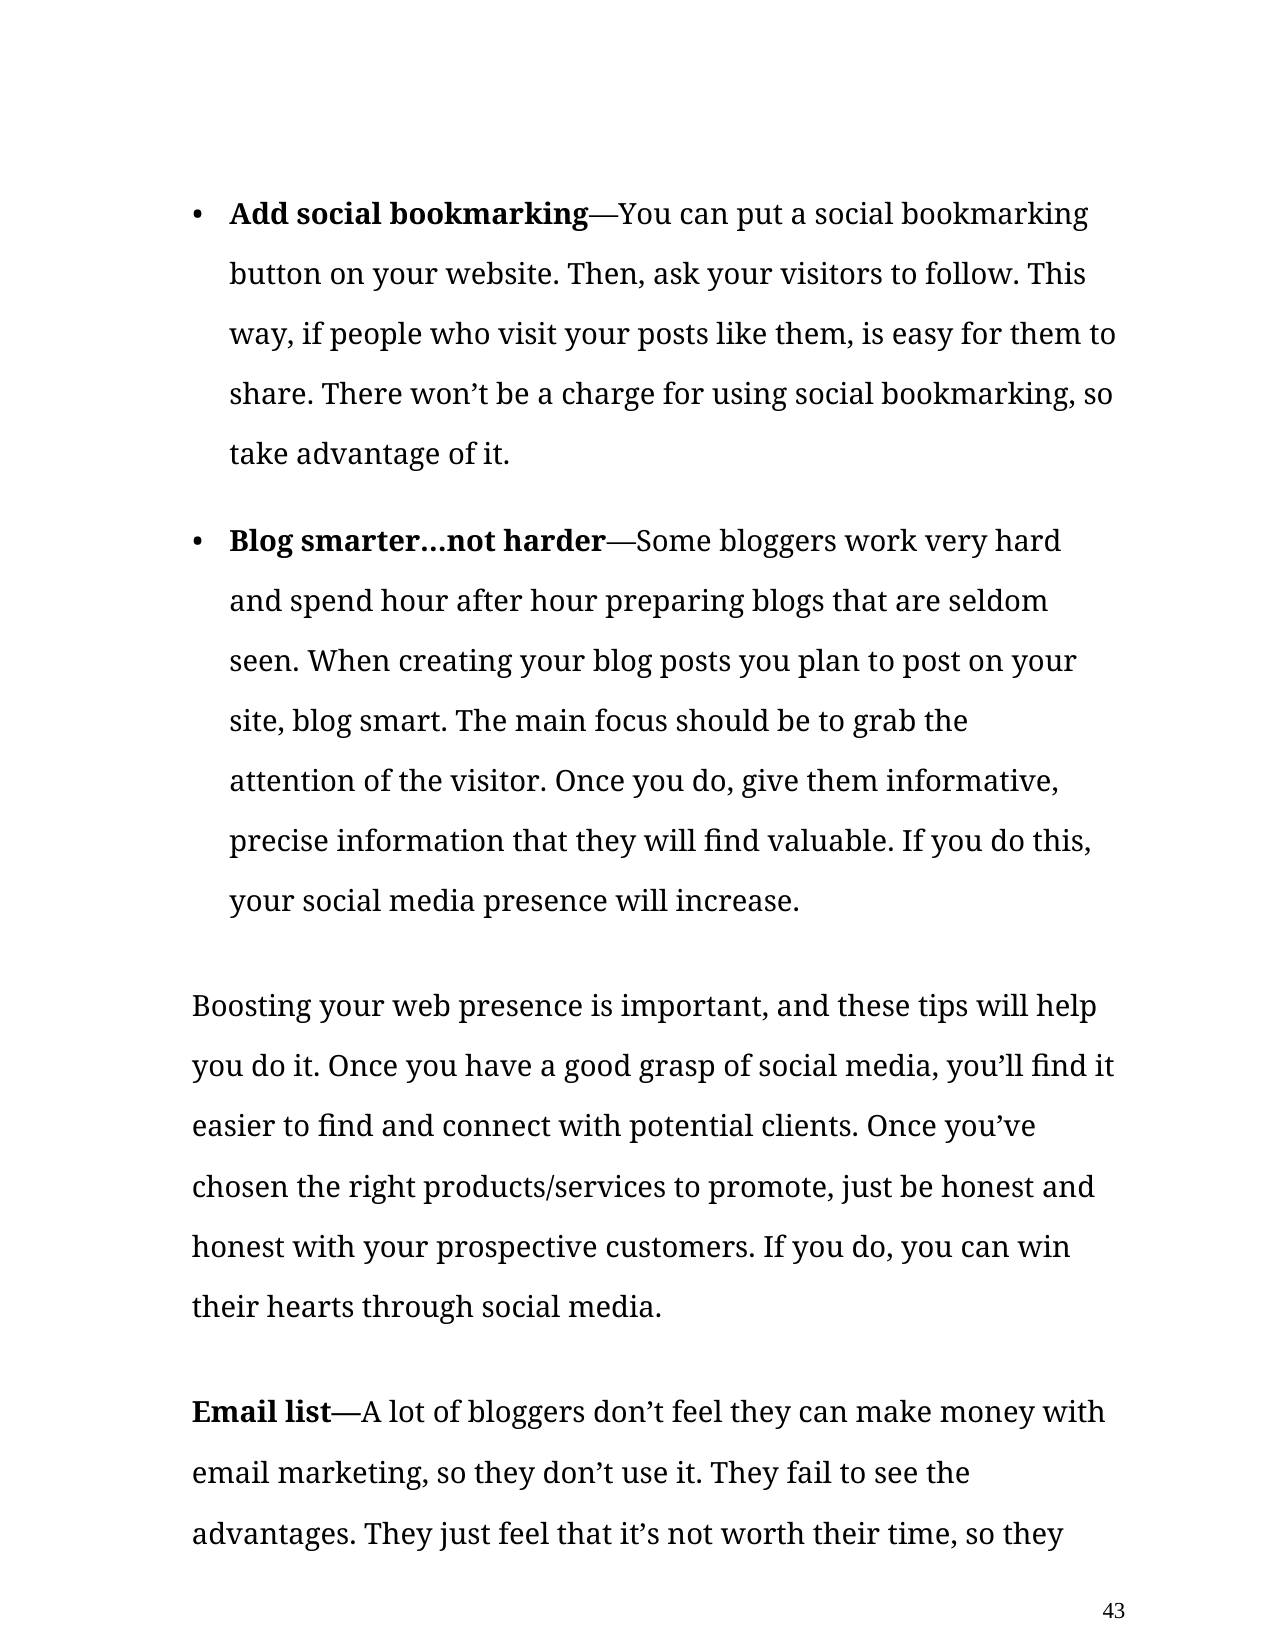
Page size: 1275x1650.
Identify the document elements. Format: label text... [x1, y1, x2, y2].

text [192, 1392, 1117, 1553]
list Add social bookmarking—You can put a social bookmarking button on your website. Then, ask your visitors to follow. This way, if people who visit your posts like them, is easy for them to share. There won’t be a charge for using social bookmarking, so take advantage of it. [192, 193, 1123, 473]
list Blog smarter…not harder—Some bloggers work very hard and spend hour after hour preparing blogs that are seldom seen. When creating your blog posts you plan to post on your site, blog smart. The main focus should be to grab the attention of the visitor. Once you do, give them informative, precise information that they will find valuable. If you do this, your social media presence will increase. [192, 521, 1098, 919]
text Boosting your web presence is important, and these tips will help you do it. Once you have a good grasp of social media, you’ll find it easier to find and connect with potential clients. Once you’ve chosen the right products/services to promote, just be honest and honest with your prospective customers. If you do, you can win their hearts through social media. [192, 985, 1125, 1326]
